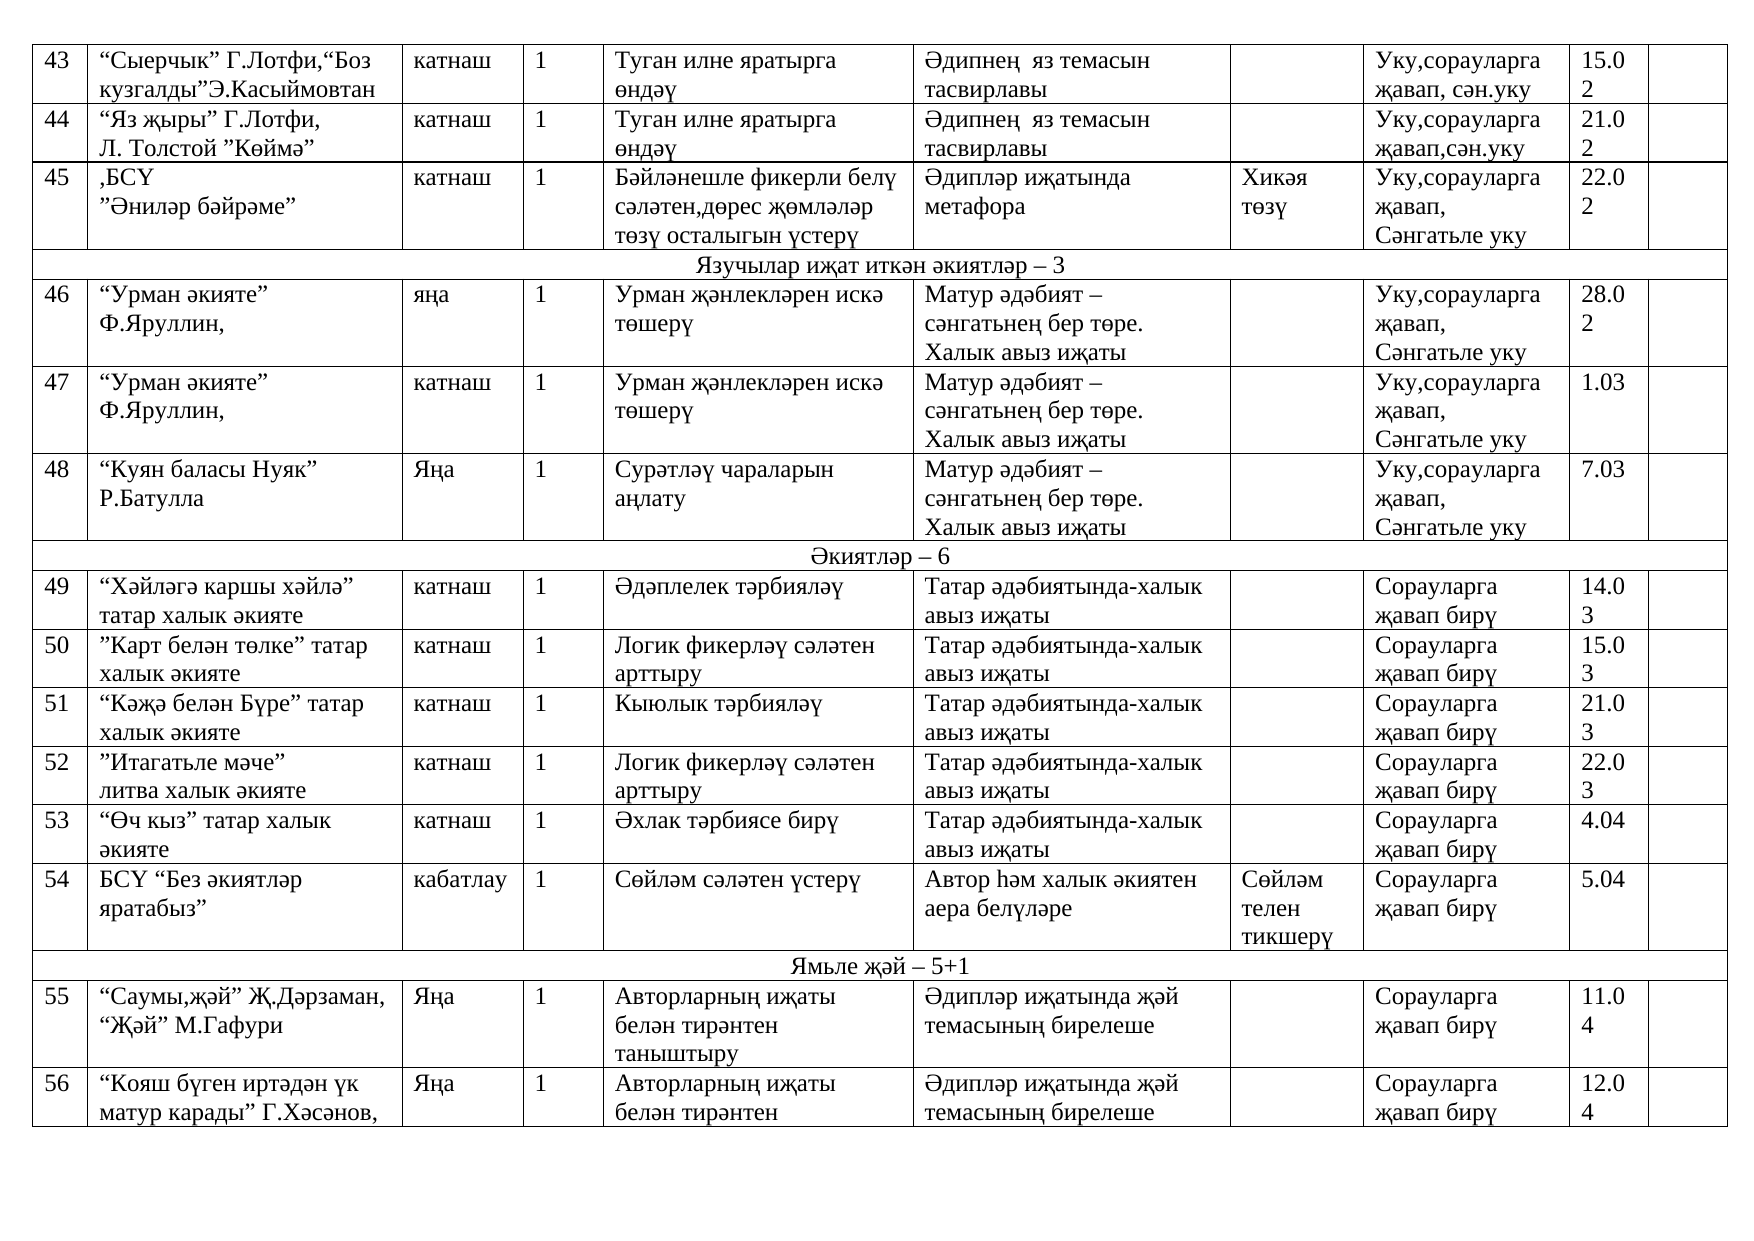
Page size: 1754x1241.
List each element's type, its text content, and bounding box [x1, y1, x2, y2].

table_cell [1649, 805, 1727, 863]
table_cell ”Карт белән төлке” татар халык әкияте [88, 630, 402, 687]
table_cell [1231, 688, 1363, 746]
table_cell Уку,сорауларга җавап,сән.уку [1364, 104, 1569, 161]
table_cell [914, 1068, 1230, 1126]
table_cell 22.03 [1570, 747, 1648, 804]
table_cell 50 [33, 630, 87, 687]
table_cell 5.04 [1570, 864, 1648, 950]
table_cell Сөйләм сәләтен үстерү [604, 864, 913, 950]
table_cell [1649, 45, 1727, 103]
table_cell “Куян баласы Нуяк” Р.Батулла [88, 454, 402, 540]
table_cell катнаш [403, 805, 523, 863]
table_cell яңа [403, 280, 523, 366]
table_cell 49 [33, 571, 87, 629]
table_cell [1649, 630, 1727, 687]
table_cell БСҮ “Без әкиятләр яратабыз” [88, 864, 402, 950]
table_cell 1 [524, 747, 603, 804]
table_cell [1231, 747, 1363, 804]
table_cell Язучылар иҗат иткән әкиятләр – 3 [33, 250, 1727, 278]
table_cell 1 [524, 1068, 603, 1126]
table_cell [1231, 280, 1363, 366]
table_cell Татар әдәбиятында-халык авыз иҗаты [914, 571, 1230, 629]
table_cell Урман җәнлекләрен искә төшерү [604, 280, 913, 366]
table_cell 54 [33, 864, 87, 950]
table_cell Сорауларга җавап бирү [1364, 747, 1569, 804]
table_cell Туган илне яратырга өндәү [604, 104, 913, 161]
table_cell [1649, 280, 1727, 366]
table_cell 53 [33, 805, 87, 863]
table_cell Уку,сорауларга җавап, Сәнгатьле уку [1364, 367, 1569, 453]
table_cell 1 [524, 454, 603, 540]
table_cell Татар әдәбиятында-халык авыз иҗаты [914, 747, 1230, 804]
table_cell [1649, 104, 1727, 161]
table_cell 11.04 [1570, 981, 1648, 1067]
table_cell Сорауларга җавап бирү [1364, 688, 1569, 746]
table_cell Сорауларга җавап бирү [1364, 571, 1569, 629]
table_cell 56 [33, 1068, 87, 1126]
table_cell [1231, 367, 1363, 453]
table_cell 47 [33, 367, 87, 453]
table_cell [1649, 688, 1727, 746]
table_cell Татар әдәбиятында-халык авыз иҗаты [914, 688, 1230, 746]
table_cell 52 [33, 747, 87, 804]
table_cell [1649, 864, 1727, 950]
table_cell 1 [524, 280, 603, 366]
table_cell “Урман әкияте” Ф.Яруллин, [88, 367, 402, 453]
table_cell [1649, 163, 1727, 249]
table_cell Сөйләм телен тикшерү [1231, 864, 1363, 950]
table_cell 15.02 [1570, 45, 1648, 103]
table_cell “Хәйләгә каршы хәйлә” татар халык әкияте [88, 571, 402, 629]
table_cell 44 [33, 104, 87, 161]
table_cell Кыюлык тәрбияләү [604, 688, 913, 746]
table_cell Яңа [403, 981, 523, 1067]
table_cell [1649, 367, 1727, 453]
table_cell [1231, 454, 1363, 540]
table_cell [1231, 571, 1363, 629]
table_cell 46 [33, 280, 87, 366]
table_cell 7.03 [1570, 454, 1648, 540]
table_cell катнаш [403, 747, 523, 804]
table_cell Яңа [403, 1068, 523, 1126]
table_cell Матур әдәбият – сәнгатьнең бер төре. Халык авыз иҗаты [914, 280, 1230, 366]
table_cell Сорауларга җавап бирү [1364, 805, 1569, 863]
table_cell катнаш [403, 688, 523, 746]
table_cell Матур әдәбият – сәнгатьнең бер төре. Халык авыз иҗаты [914, 367, 1230, 453]
table_cell Әкиятләр – 6 [33, 541, 1727, 570]
table_cell катнаш [403, 571, 523, 629]
table_cell 14.03 [1570, 571, 1648, 629]
table_cell Матур әдәбият – сәнгатьнең бер төре. Халык авыз иҗаты [914, 454, 1230, 540]
table_cell Әдәплелек тәрбияләү [604, 571, 913, 629]
table_cell Әхлак тәрбиясе бирү [604, 805, 913, 863]
table_cell [1231, 805, 1363, 863]
table_cell Сорауларга җавап бирү [1364, 630, 1569, 687]
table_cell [604, 1068, 913, 1126]
table_cell [1649, 747, 1727, 804]
table_cell “Өч кыз” татар халык әкияте [88, 805, 402, 863]
table_cell 48 [33, 454, 87, 540]
table_cell “Яз җыры” Г.Лотфи, Л. Толстой ”Көймә” [88, 104, 402, 161]
table_cell Логик фикерләү сәләтен арттыру [604, 630, 913, 687]
table_cell Уку,сорауларга җавап, Сәнгатьле уку [1364, 454, 1569, 540]
table_cell [1231, 45, 1363, 103]
table_cell 1 [524, 688, 603, 746]
table_cell катнаш [403, 367, 523, 453]
table_cell 1 [524, 45, 603, 103]
table_cell Уку,сорауларга җавап, сән.уку [1364, 45, 1569, 103]
table_cell 1 [524, 864, 603, 950]
table_cell [1649, 981, 1727, 1067]
table_cell Әдипнең яз темасын тасвирлавы [914, 104, 1230, 161]
table_cell 1 [524, 805, 603, 863]
table_cell 1 [524, 571, 603, 629]
table_cell Ямьле җәй – 5+1 [33, 951, 1727, 980]
table_cell 51 [33, 688, 87, 746]
table_cell 45 [33, 163, 87, 249]
table_cell Туган илне яратырга өндәү [604, 45, 913, 103]
table_cell 21.03 [1570, 688, 1648, 746]
table_cell [1649, 571, 1727, 629]
table_cell [1231, 630, 1363, 687]
table_cell Автор һәм халык әкиятен аера белүләре [914, 864, 1230, 950]
table_cell кабатлау [403, 864, 523, 950]
table_cell [1231, 1068, 1363, 1126]
table_cell [1231, 104, 1363, 161]
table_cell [1364, 1068, 1569, 1126]
table_cell “Сыерчык” Г.Лотфи,“Боз кузгалды”Э.Касыймовтан [88, 45, 402, 103]
table_cell 1 [524, 630, 603, 687]
table_cell 1 [524, 367, 603, 453]
table_cell 28.02 [1570, 280, 1648, 366]
table_cell катнаш [403, 45, 523, 103]
table_cell Хикәя төзү [1231, 163, 1363, 249]
table_cell Татар әдәбиятында-халык авыз иҗаты [914, 805, 1230, 863]
table_cell Уку,сорауларга җавап, Сәнгатьле уку [1364, 280, 1569, 366]
table_cell “Саумы,җәй” Җ.Дәрзаман, “Җәй” М.Гафури [88, 981, 402, 1067]
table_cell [88, 1068, 402, 1126]
table_cell 4.04 [1570, 805, 1648, 863]
table_cell Бәйләнешле фикерли белү сәләтен,дөрес җөмләләр төзү осталыгын үстерү [604, 163, 913, 249]
table_cell “Урман әкияте” Ф.Яруллин, [88, 280, 402, 366]
table_cell 12.04 [1570, 1068, 1648, 1126]
table_cell Сурәтләү чараларын аңлату [604, 454, 913, 540]
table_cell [914, 45, 1230, 103]
table_cell Сорауларга җавап бирү [1364, 864, 1569, 950]
table_cell 1.03 [1570, 367, 1648, 453]
table_cell Урман җәнлекләрен искә төшерү [604, 367, 913, 453]
table_cell Сорауларга җавап бирү [1364, 981, 1569, 1067]
table_cell Авторларның иҗаты белән тирәнтен таныштыру [604, 981, 913, 1067]
table_cell 55 [33, 981, 87, 1067]
table_cell катнаш [403, 104, 523, 161]
table_cell Әдипләр иҗатында җәй темасының бирелеше [914, 981, 1230, 1067]
table_cell ,БСҮ ”Әниләр бәйрәме” [88, 163, 402, 249]
table_cell ”Итагатьле мәче” литва халык әкияте [88, 747, 402, 804]
table_cell 43 [33, 45, 87, 103]
table_cell [1649, 1068, 1727, 1126]
table_cell “Кәҗә белән Бүре” татар халык әкияте [88, 688, 402, 746]
table_cell 1 [524, 104, 603, 161]
table_cell 21.02 [1570, 104, 1648, 161]
table_cell [1649, 454, 1727, 540]
table_cell Логик фикерләү сәләтен арттыру [604, 747, 913, 804]
table_cell 15.03 [1570, 630, 1648, 687]
table_cell 22.02 [1570, 163, 1648, 249]
table_cell Татар әдәбиятында-халык авыз иҗаты [914, 630, 1230, 687]
table_cell Уку,сорауларга җавап, Сәнгатьле уку [1364, 163, 1569, 249]
table_cell Яңа [403, 454, 523, 540]
table_cell катнаш [403, 163, 523, 249]
table_cell Әдипләр иҗатында метафора [914, 163, 1230, 249]
table_cell 1 [524, 981, 603, 1067]
table_cell катнаш [403, 630, 523, 687]
table_cell [1231, 981, 1363, 1067]
table_cell 1 [524, 163, 603, 249]
